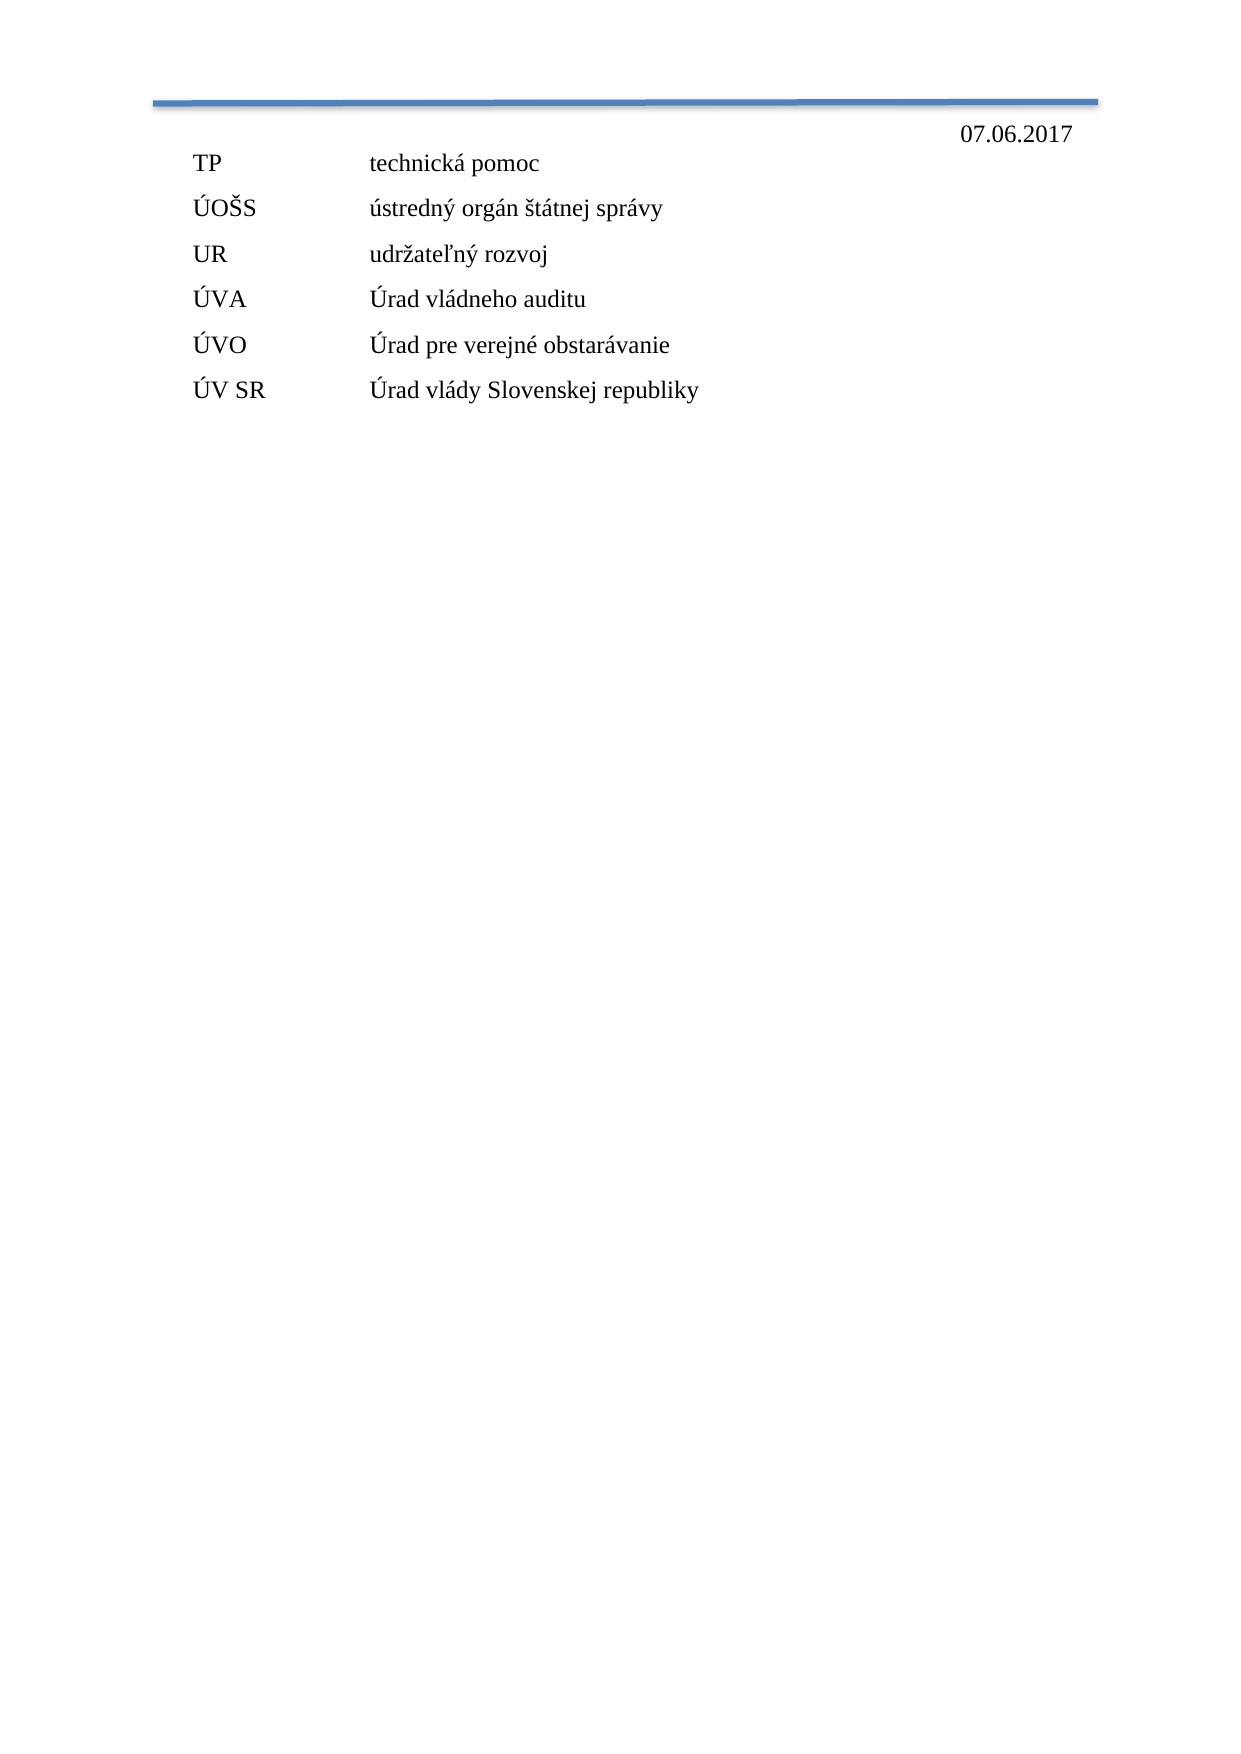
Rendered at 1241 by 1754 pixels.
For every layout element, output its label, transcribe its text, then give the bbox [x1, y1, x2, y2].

text ÚOŠS ústredný orgán štátnej správy [193, 193, 1078, 222]
text ÚV SR Úrad vlády Slovenskej republiky [193, 376, 1078, 404]
text ÚVO Úrad pre verejné obstarávanie [193, 330, 1078, 359]
text ÚVA Úrad vládneho auditu [193, 284, 1078, 313]
text TP technická pomoc [193, 148, 1078, 177]
text UR udržateľný rozvoj [193, 239, 1078, 268]
